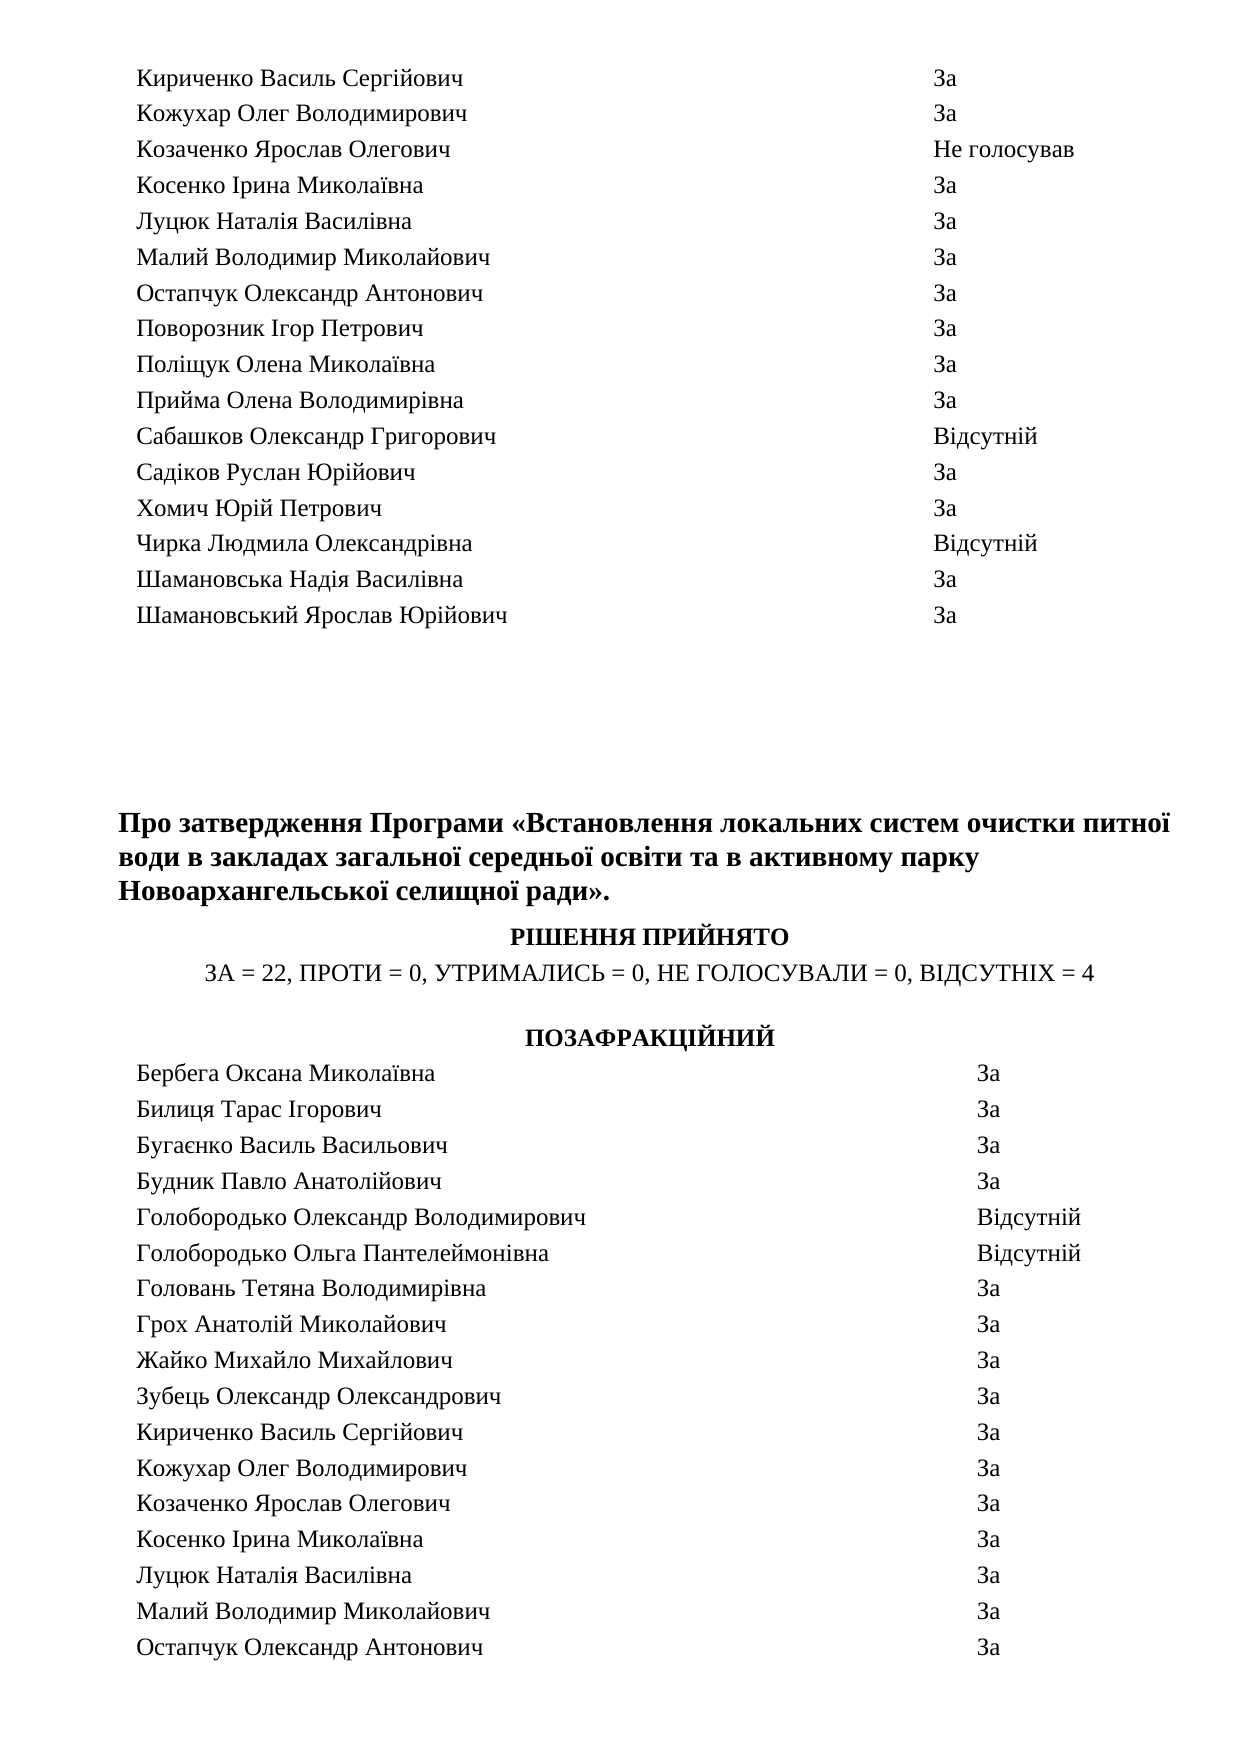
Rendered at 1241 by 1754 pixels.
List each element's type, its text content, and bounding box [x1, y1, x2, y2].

table_cell Козаченко Ярослав Олегович [118, 131, 915, 167]
table_cell За [959, 1055, 1181, 1091]
table_cell За [915, 167, 1181, 202]
table_cell Шамановська Надія Василівна [118, 561, 915, 597]
table_cell Грох Анатолій Миколайович [118, 1306, 959, 1342]
table_cell Луцюк Наталія Василівна [118, 1557, 959, 1592]
table_cell Головань Тетяна Володимирівна [118, 1270, 959, 1306]
table_cell Поворозник Ігор Петрович [118, 310, 915, 346]
table_cell За [959, 1628, 1181, 1664]
table_cell Остапчук Олександр Антонович [118, 1628, 959, 1664]
table_cell За [959, 1593, 1181, 1628]
table_cell За [915, 489, 1181, 525]
table_cell Косенко Ірина Миколаївна [118, 1521, 959, 1557]
table_cell За [915, 453, 1181, 489]
table_cell Козаченко Ярослав Олегович [118, 1485, 959, 1521]
table_cell За [915, 346, 1181, 382]
table_cell Луцюк Наталія Василівна [118, 203, 915, 238]
table_cell За [915, 59, 1181, 95]
table_cell Кожухар Олег Володимирович [118, 1449, 959, 1485]
table_cell Голобородько Олександр Володимирович [118, 1198, 959, 1234]
table_cell Билиця Тарас Ігорович [118, 1091, 959, 1127]
table_cell Голобородько Ольга Пантелеймонівна [118, 1234, 959, 1270]
table_cell Садіков Руслан Юрійович [118, 453, 915, 489]
table_cell Не голосував [915, 131, 1181, 167]
table_header Рішення прийнято [118, 919, 1181, 954]
table_cell Кириченко Василь Сергійович [118, 59, 915, 95]
table_cell За [915, 310, 1181, 346]
table_cell За [959, 1485, 1181, 1521]
table_cell За [915, 203, 1181, 238]
table_cell За [959, 1521, 1181, 1557]
table_cell За [915, 561, 1181, 597]
table_cell За [959, 1378, 1181, 1413]
table_cell За [959, 1449, 1181, 1485]
table_cell За [959, 1091, 1181, 1127]
table_cell Хомич Юрій Петрович [118, 489, 915, 525]
table_cell За [959, 1163, 1181, 1198]
table_cell За [915, 382, 1181, 417]
table_cell Малий Володимир Миколайович [118, 238, 915, 274]
table_cell За [959, 1127, 1181, 1162]
table_cell позафракційний [118, 990, 1181, 1055]
table_cell За [915, 597, 1181, 632]
table_cell Кожухар Олег Володимирович [118, 95, 915, 131]
table_cell За [959, 1557, 1181, 1592]
table_cell Бугаєнко Василь Васильович [118, 1127, 959, 1162]
table_cell За [959, 1306, 1181, 1342]
table_cell Поліщук Олена Миколаївна [118, 346, 915, 382]
table_cell Чирка Людмила Олександрівна [118, 525, 915, 561]
table_cell Відсутній [915, 525, 1181, 561]
table_cell За [915, 274, 1181, 310]
subtitle Про затвердження Програми «Встановлення локальних систем очистки питної води в закладах загальної середньої освіти та в активному парку Новоархангельської селищної ради». [118, 806, 1181, 906]
table_cell Шамановський Ярослав Юрійович [118, 597, 915, 632]
table_cell Бербега Оксана Миколаївна [118, 1055, 959, 1091]
table_cell За [915, 95, 1181, 131]
table_cell Жайко Михайло Михайлович [118, 1342, 959, 1377]
table_cell Будник Павло Анатолійович [118, 1163, 959, 1198]
table_cell За [959, 1413, 1181, 1449]
table_cell Зубець Олександр Олександрович [118, 1378, 959, 1413]
table_cell Відсутній [959, 1198, 1181, 1234]
table_cell Остапчук Олександр Антонович [118, 274, 915, 310]
table_cell Сабашков Олександр Григорович [118, 418, 915, 453]
table_cell За [915, 238, 1181, 274]
table_cell Прийма Олена Володимирівна [118, 382, 915, 417]
table_cell ЗА = 22, ПРОТИ = 0, УТРИМАЛИСЬ = 0, НЕ ГОЛОСУВАЛИ = 0, ВІДСУТНІХ = 4 [118, 955, 1181, 990]
table_cell Косенко Ірина Миколаївна [118, 167, 915, 202]
table_cell Відсутній [959, 1234, 1181, 1270]
table_cell За [959, 1270, 1181, 1306]
table_cell Кириченко Василь Сергійович [118, 1413, 959, 1449]
table_cell Малий Володимир Миколайович [118, 1593, 959, 1628]
table_cell Відсутній [915, 418, 1181, 453]
table_cell За [959, 1342, 1181, 1377]
